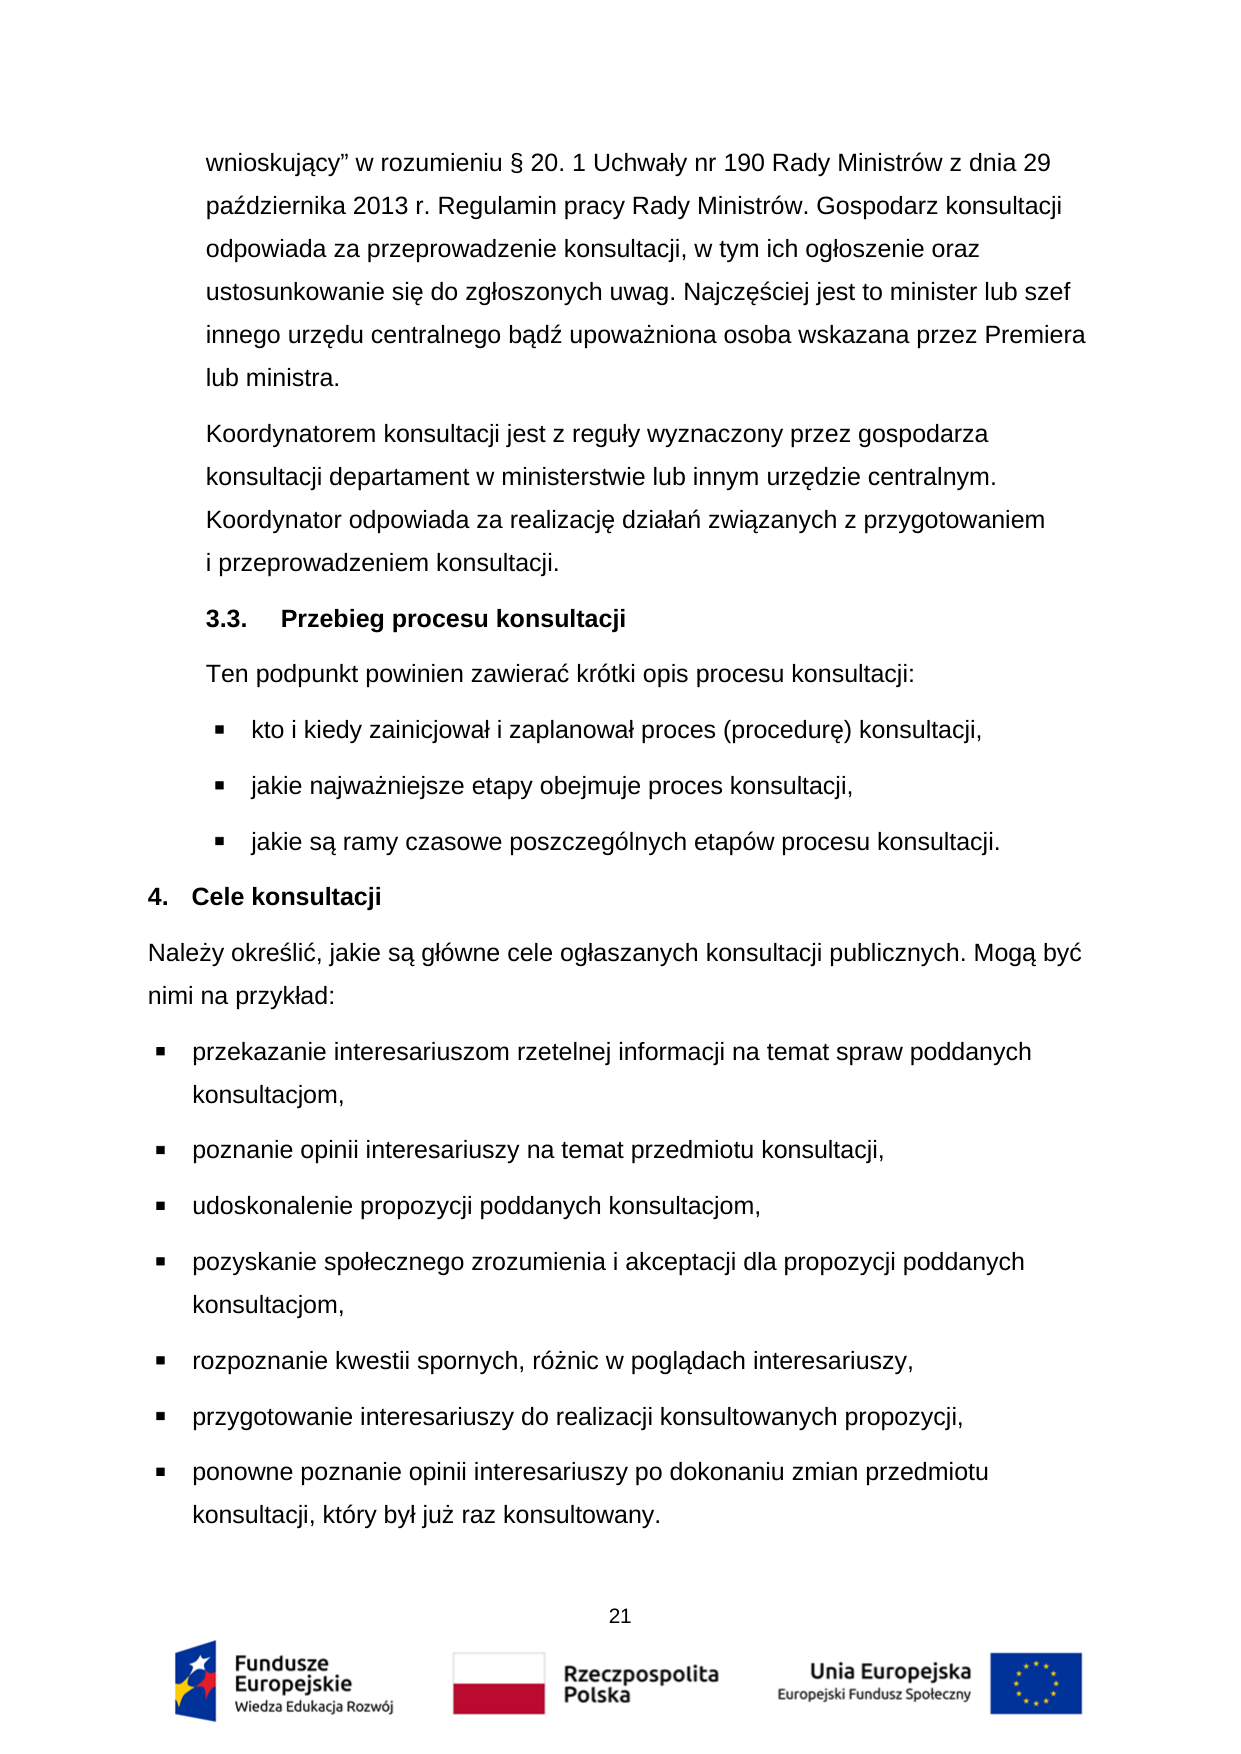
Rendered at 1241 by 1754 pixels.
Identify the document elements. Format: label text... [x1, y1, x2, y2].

text Koordynatorem konsultacji jest z reguły wyznaczony przez gospodarza konsultacji departament w ministerstwie lub innym urzędzie centralnym. Koordynator odpowiada za realizację działań związanych z przygotowaniem i przeprowadzeniem konsultacji. [206, 419, 1093, 577]
picture [155, 1620, 1102, 1742]
list jakie najważniejsze etapy obejmuje proces konsultacji, [213, 771, 1093, 800]
list poznanie opinii interesariuszy na temat przedmiotu konsultacji, [154, 1136, 1093, 1164]
list pozyskanie społecznego zrozumienia i akceptacji dla propozycji poddanych konsultacjom, [154, 1247, 1093, 1319]
list przygotowanie interesariuszy do realizacji konsultowanych propozycji, [154, 1402, 1093, 1430]
list Cele konsultacji [148, 882, 1093, 911]
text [206, 148, 1093, 392]
text Należy określić, jakie są główne cele ogłaszanych konsultacji publicznych. Mogą być nimi na przykład: [148, 938, 1093, 1010]
list udoskonalenie propozycji poddanych konsultacjom, [154, 1191, 1093, 1220]
list ponowne poznanie opinii interesariuszy po dokonaniu zmian przedmiotu konsultacji, który był już raz konsultowany. [154, 1457, 1093, 1529]
list kto i kiedy zainicjował i zaplanował proces (procedurę) konsultacji, [213, 715, 1093, 744]
list Przebieg procesu konsultacji [206, 604, 1093, 633]
list przekazanie interesariuszom rzetelnej informacji na temat spraw poddanych konsultacjom, [154, 1037, 1093, 1109]
list jakie są ramy czasowe poszczególnych etapów procesu konsultacji. [213, 827, 1093, 855]
text Ten podpunkt powinien zawierać krótki opis procesu konsultacji: [206, 659, 1093, 688]
list rozpoznanie kwestii spornych, różnic w poglądach interesariuszy, [154, 1346, 1093, 1375]
